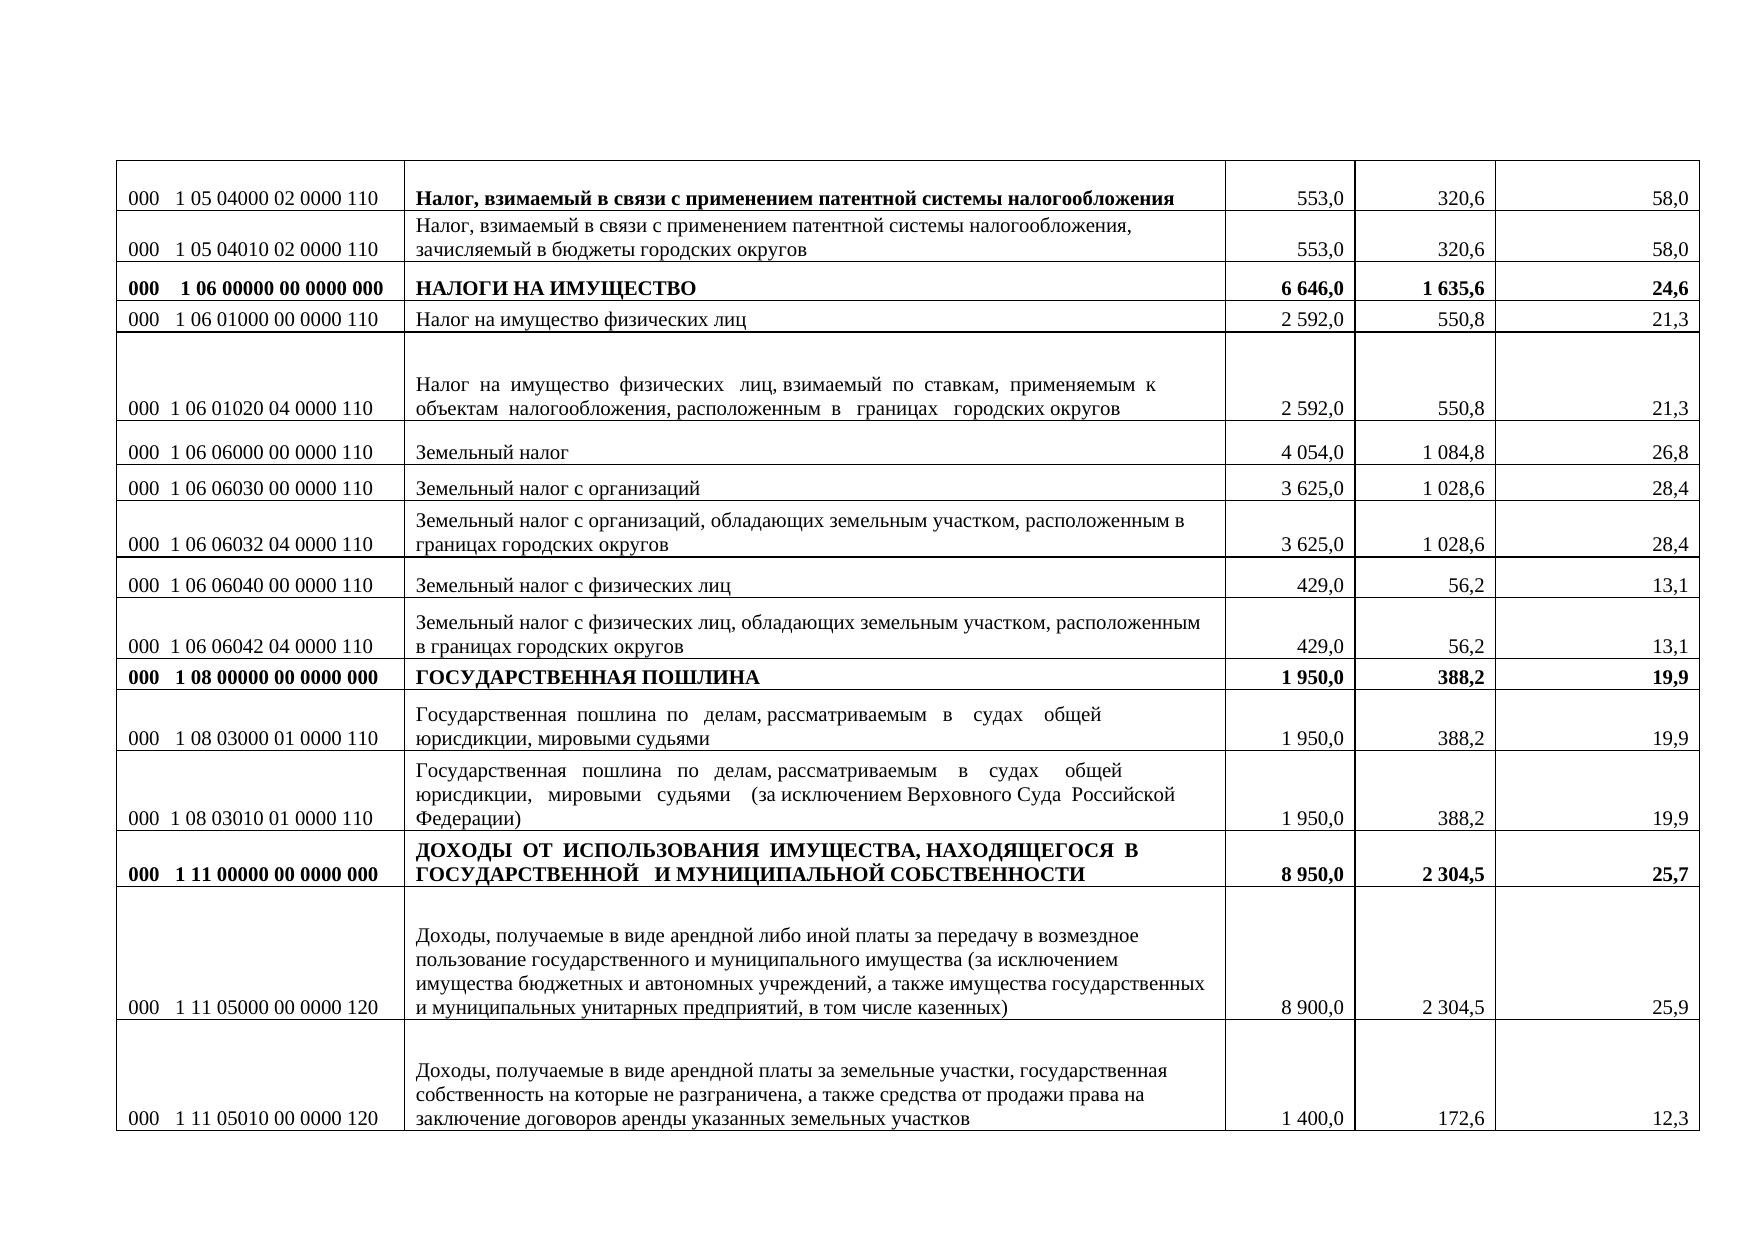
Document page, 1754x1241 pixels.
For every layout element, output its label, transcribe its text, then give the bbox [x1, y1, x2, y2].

table_cell 320,6 [1356, 211, 1495, 261]
table_cell 1 028,6 [1356, 465, 1495, 500]
table_cell Налог, взимаемый в связи с применением патентной системы налогообложения [405, 161, 1225, 209]
table_cell 25,7 [1496, 831, 1699, 886]
table_cell 19,9 [1496, 659, 1699, 689]
table_cell 21,3 [1496, 333, 1699, 420]
table_cell 553,0 [1226, 161, 1354, 209]
table_cell 56,2 [1356, 598, 1495, 658]
table_cell 3 625,0 [1226, 465, 1354, 500]
table_cell 000 1 06 01020 04 0000 110 [117, 333, 404, 420]
table_cell Налог на имущество физических лиц, взимаемый по ставкам, применяемым к объектам налогообложения, расположенным в границах городских округов [405, 333, 1225, 420]
table_cell 000 1 06 01000 00 0000 110 [117, 301, 404, 331]
table_cell Земельный налог с организаций [405, 465, 1225, 500]
table_cell 550,8 [1356, 333, 1495, 420]
table_cell 2 592,0 [1226, 333, 1354, 420]
table_cell 000 1 08 00000 00 0000 000 [117, 659, 404, 689]
table_cell 56,2 [1356, 558, 1495, 597]
table_cell 320,6 [1356, 161, 1495, 209]
table_cell Доходы, получаемые в виде арендной платы за земельные участки, государственная собственность на которые не разграничена, а также средства от продажи права на заключение договоров аренды указанных земельных участков [405, 1020, 1225, 1130]
table_cell Налог на имущество физических лиц [405, 301, 1225, 331]
table_cell 12,3 [1496, 1020, 1699, 1130]
table_cell 429,0 [1226, 558, 1354, 597]
table_cell 1 950,0 [1226, 659, 1354, 689]
table_cell 2 304,5 [1356, 887, 1495, 1019]
table_cell 000 1 05 04010 02 0000 110 [117, 211, 404, 261]
table_cell 1 950,0 [1226, 751, 1354, 830]
table_cell 000 1 06 06000 00 0000 110 [117, 421, 404, 464]
table_cell 429,0 [1226, 598, 1354, 658]
table_cell 000 1 11 05010 00 0000 120 [117, 1020, 404, 1130]
table_cell 25,9 [1496, 887, 1699, 1019]
table_cell Государственная пошлина по делам, рассматриваемым в судах общей юрисдикции, мировыми судьями (за исключением Верховного Суда Российской Федерации) [405, 751, 1225, 830]
table_cell 388,2 [1356, 690, 1495, 750]
table_cell 1 028,6 [1356, 501, 1495, 556]
table_cell 13,1 [1496, 598, 1699, 658]
table_cell ДОХОДЫ ОТ ИСПОЛЬЗОВАНИЯ ИМУЩЕСТВА, НАХОДЯЩЕГОСЯ В ГОСУДАРСТВЕННОЙ И МУНИЦИПАЛЬНОЙ СОБСТВЕННОСТИ [405, 831, 1225, 886]
table_cell 388,2 [1356, 751, 1495, 830]
table_cell ГОСУДАРСТВЕННАЯ ПОШЛИНА [405, 659, 1225, 689]
table_cell 58,0 [1496, 211, 1699, 261]
table_cell Государственная пошлина по делам, рассматриваемым в судах общей юрисдикции, мировыми судьями [405, 690, 1225, 750]
table_cell 6 646,0 [1226, 262, 1354, 300]
table_cell Доходы, получаемые в виде арендной либо иной платы за передачу в возмездное пользование государственного и муниципального имущества (за исключением имущества бюджетных и автономных учреждений, а также имущества государственных и муниципальных унитарных предприятий, в том числе казенных) [405, 887, 1225, 1019]
table_cell Земельный налог с организаций, обладающих земельным участком, расположенным в границах городских округов [405, 501, 1225, 556]
table_cell 000 1 11 00000 00 0000 000 [117, 831, 404, 886]
table_cell 19,9 [1496, 690, 1699, 750]
table_cell НАЛОГИ НА ИМУЩЕСТВО [405, 262, 1225, 300]
table_cell 13,1 [1496, 558, 1699, 597]
table_cell 1 635,6 [1356, 262, 1495, 300]
table_cell 21,3 [1496, 301, 1699, 331]
table_cell 388,2 [1356, 659, 1495, 689]
table_cell 28,4 [1496, 501, 1699, 556]
table_cell Земельный налог с физических лиц, обладающих земельным участком, расположенным в границах городских округов [405, 598, 1225, 658]
table_cell 28,4 [1496, 465, 1699, 500]
table_cell 1 084,8 [1356, 421, 1495, 464]
table_cell 4 054,0 [1226, 421, 1354, 464]
table_cell 8 950,0 [1226, 831, 1354, 886]
table_cell 2 592,0 [1226, 301, 1354, 331]
table_cell 24,6 [1496, 262, 1699, 300]
table_cell 26,8 [1496, 421, 1699, 464]
table_cell 000 1 06 06040 00 0000 110 [117, 558, 404, 597]
table_cell Земельный налог [405, 421, 1225, 464]
table_cell Налог, взимаемый в связи с применением патентной системы налогообложения, зачисляемый в бюджеты городских округов [405, 211, 1225, 261]
table_cell 000 1 06 06030 00 0000 110 [117, 465, 404, 500]
table_cell 8 900,0 [1226, 887, 1354, 1019]
table_cell 1 950,0 [1226, 690, 1354, 750]
table_cell 000 1 06 06042 04 0000 110 [117, 598, 404, 658]
table_cell 1 400,0 [1226, 1020, 1354, 1130]
table_cell 000 1 11 05000 00 0000 120 [117, 887, 404, 1019]
table_cell 000 1 06 00000 00 0000 000 [117, 262, 404, 300]
table_cell 2 304,5 [1356, 831, 1495, 886]
table_cell 172,6 [1356, 1020, 1495, 1130]
table_cell 000 1 08 03000 01 0000 110 [117, 690, 404, 750]
table_cell 3 625,0 [1226, 501, 1354, 556]
table_cell 19,9 [1496, 751, 1699, 830]
table_cell 000 1 05 04000 02 0000 110 [117, 161, 404, 209]
table_cell Земельный налог с физических лиц [405, 558, 1225, 597]
table_cell 000 1 06 06032 04 0000 110 [117, 501, 404, 556]
table_cell 550,8 [1356, 301, 1495, 331]
table_cell 000 1 08 03010 01 0000 110 [117, 751, 404, 830]
table_cell 58,0 [1496, 161, 1699, 209]
table_cell 553,0 [1226, 211, 1354, 261]
